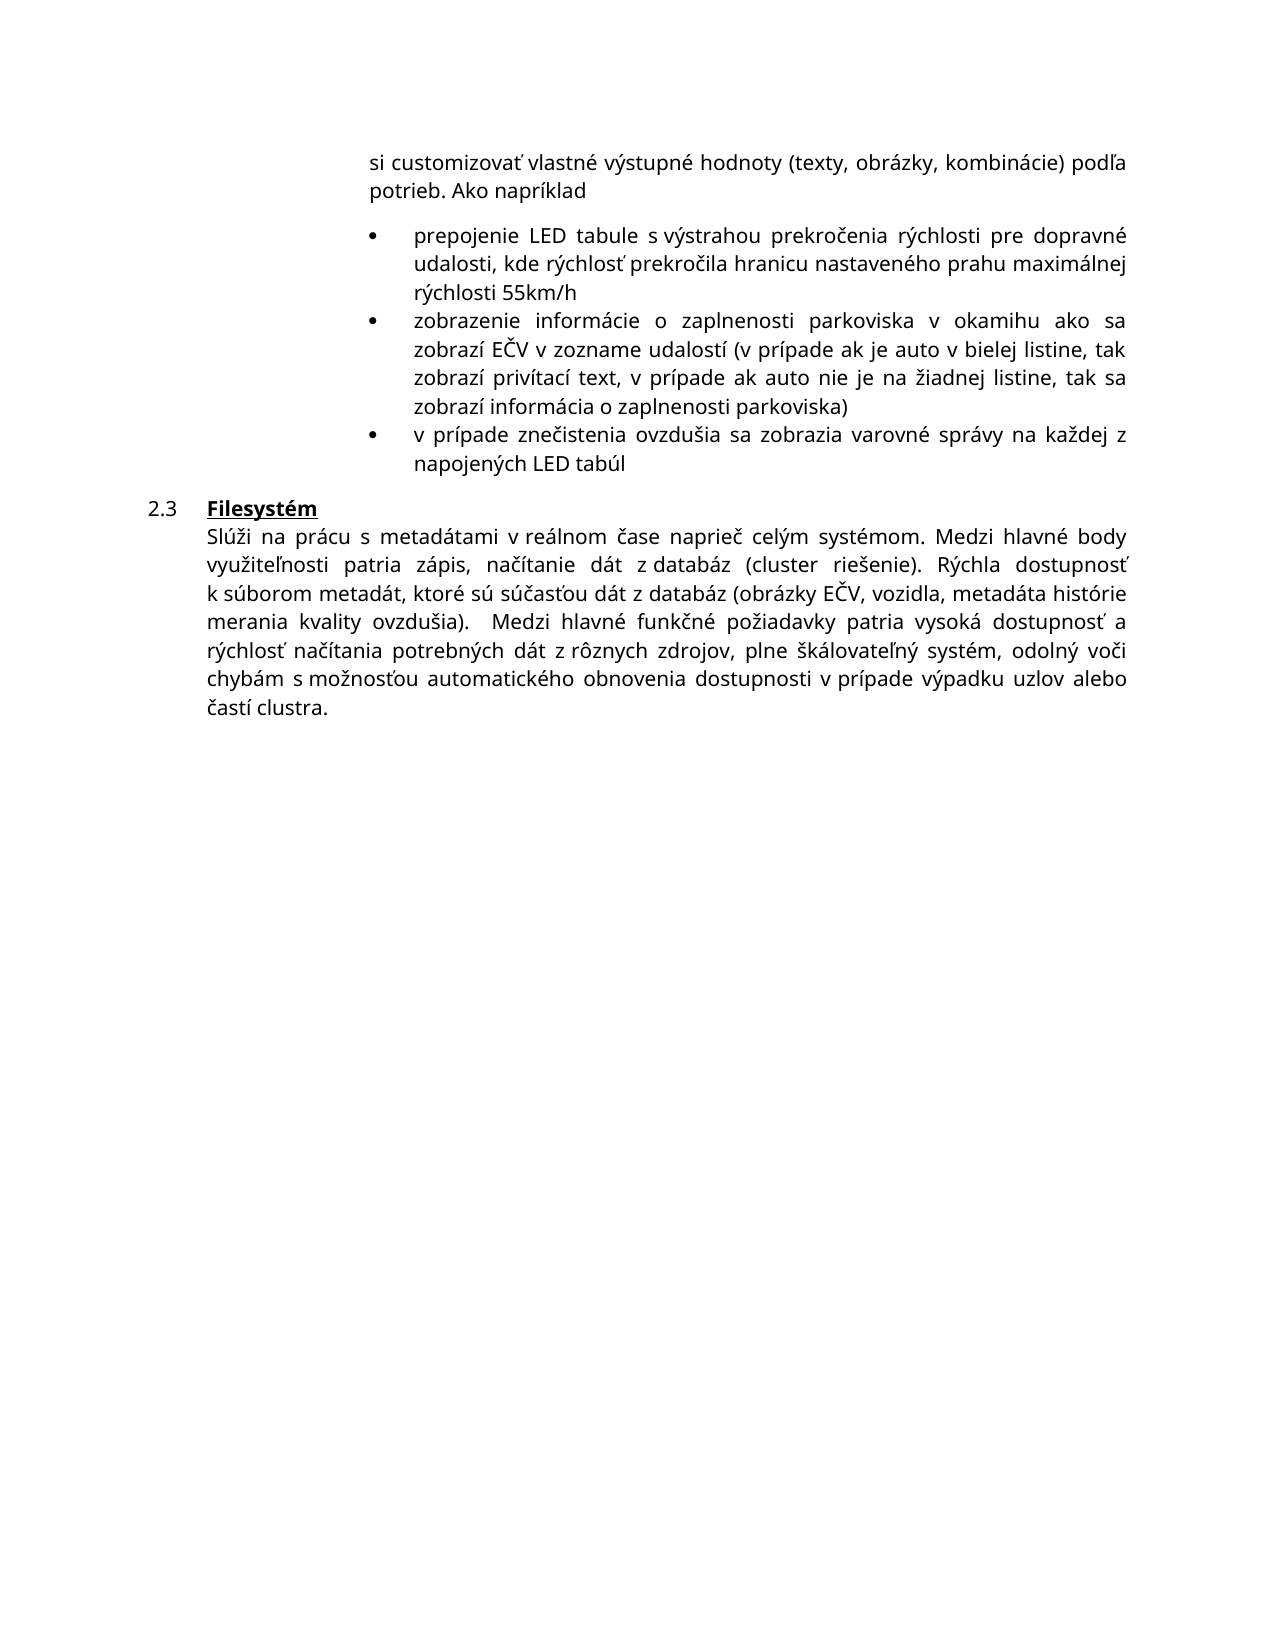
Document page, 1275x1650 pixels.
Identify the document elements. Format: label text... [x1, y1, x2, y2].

text Slúži na prácu s metadátami v reálnom čase naprieč celým systémom. Medzi hlavné body využiteľnosti patria zápis, načítanie dát z databáz (cluster riešenie). Rýchla dostupnosť k súborom metadát, ktoré sú súčasťou dát z databáz (obrázky EČV, vozidla, metadáta histórie merania kvality ovzdušia). Medzi hlavné funkčné požiadavky patria vysoká dostupnosť a rýchlosť načítania potrebných dát z rôznych zdrojov, plne škálovateľný systém, odolný voči chybám s možnosťou automatického obnovenia dostupnosti v prípade výpadku uzlov alebo častí clustra. [207, 522, 1127, 721]
subtitle Filesystém [148, 494, 1127, 522]
list zobrazenie informácie o zaplnenosti parkoviska v okamihu ako sa zobrazí EČV v zozname udalostí (v prípade ak je auto v bielej listine, tak zobrazí privítací text, v prípade ak auto nie je na žiadnej listine, tak sa zobrazí informácia o zaplnenosti parkoviska) [369, 306, 1127, 420]
list prepojenie LED tabule s výstrahou prekročenia rýchlosti pre dopravné udalosti, kde rýchlosť prekročila hranicu nastaveného prahu maximálnej rýchlosti 55km/h [369, 221, 1127, 306]
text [369, 148, 1127, 204]
list v prípade znečistenia ovzdušia sa zobrazia varovné správy na každej z napojených LED tabúl [369, 420, 1127, 477]
